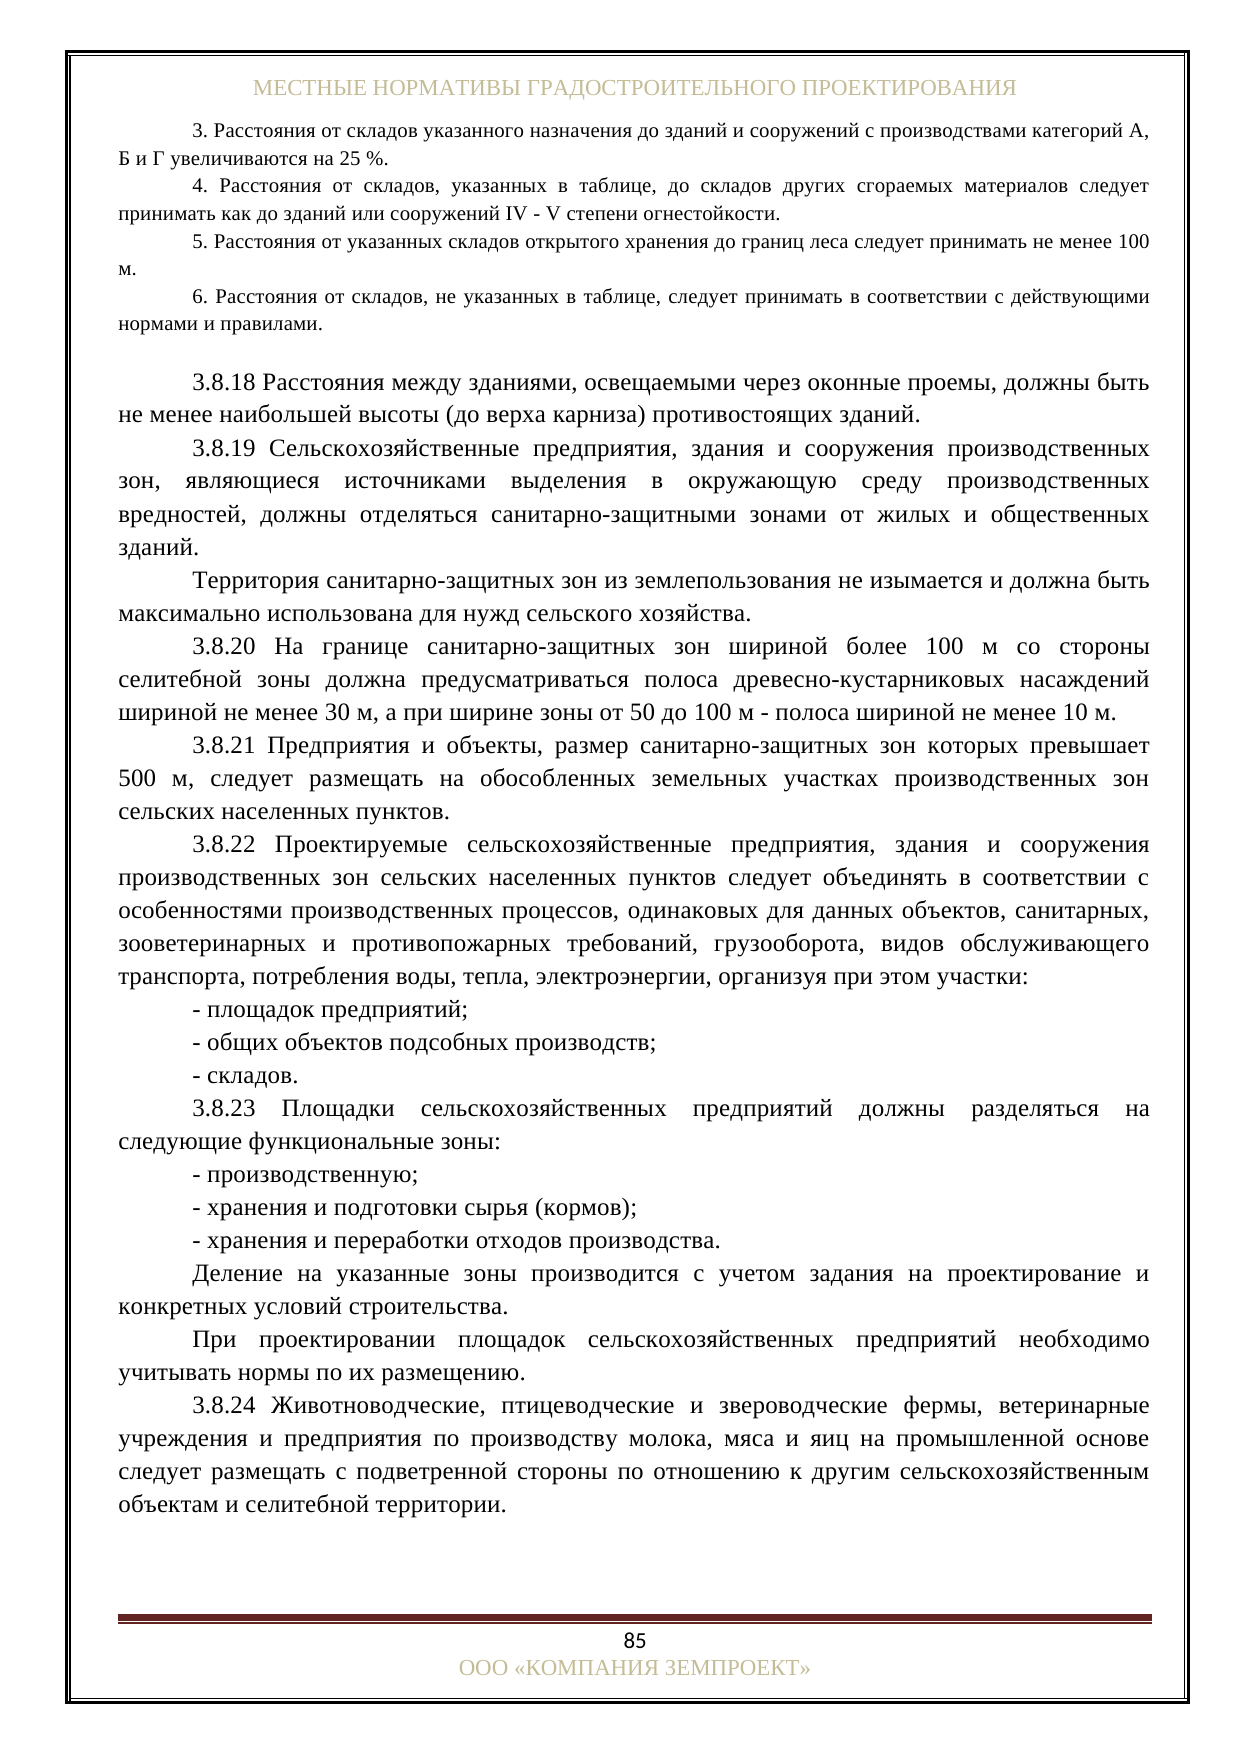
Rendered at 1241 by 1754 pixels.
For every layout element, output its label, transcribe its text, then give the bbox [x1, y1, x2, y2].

text Деление на указанные зоны производится с учетом задания на проектирование и конкретных условий строительства. [118, 1258, 1152, 1320]
text 5. Расстояния от указанных складов открытого хранения до границ леса следует принимать не менее 100 м. [118, 228, 1152, 280]
text 3.8.24 Животноводческие, птицеводческие и звероводческие фермы, ветеринарные учреждения и предприятия по производству молока, мяса и яиц на промышленной основе следует размещать с подветренной стороны по отношению к другим сельскохозяйственным объектам и селитебной территории. [118, 1390, 1152, 1518]
text - хранения и подготовки сырья (кормов); [118, 1192, 1152, 1221]
text - производственную; [118, 1159, 1152, 1188]
text 6. Расстояния от складов, не указанных в таблице, следует принимать в соответствии с действующими нормами и правилами. [118, 284, 1152, 335]
text 3.8.19 Сельскохозяйственные предприятия, здания и сооружения производственных зон, являющиеся источниками выделения в окружающую среду производственных вредностей, должны отделяться санитарно-защитными зонами от жилых и общественных зданий. [118, 433, 1152, 560]
text - складов. [118, 1060, 1152, 1089]
text - площадок предприятий; [118, 994, 1152, 1023]
text 3.8.20 На границе санитарно-защитных зон шириной более 100 м со стороны селитебной зоны должна предусматриваться полоса древесно-кустарниковых насаждений шириной не менее 30 м, а при ширине зоны от 50 до 100 м - полоса шириной не менее 10 м. [118, 631, 1152, 726]
text 3.8.23 Площадки сельскохозяйственных предприятий должны разделяться на следующие функциональные зоны: [118, 1093, 1152, 1155]
text - хранения и переработки отходов производства. [118, 1225, 1152, 1254]
text При проектировании площадок сельскохозяйственных предприятий необходимо учитывать нормы по их размещению. [118, 1324, 1152, 1386]
text 4. Расстояния от складов, указанных в таблице, до складов других сгораемых материалов следует принимать как до зданий или сооружений IV - V степени огнестойкости. [118, 173, 1152, 225]
text 3. Расстояния от складов указанного назначения до зданий и сооружений с производствами категорий А, Б и Г увеличиваются на 25 %. [118, 118, 1152, 170]
text 3.8.21 Предприятия и объекты, размер санитарно-защитных зон которых превышает 500 м, следует размещать на обособленных земельных участках производственных зон сельских населенных пунктов. [118, 730, 1152, 824]
text - общих объектов подсобных производств; [118, 1027, 1152, 1056]
text 3.8.22 Проектируемые сельскохозяйственные предприятия, здания и сооружения производственных зон сельских населенных пунктов следует объединять в соответствии с особенностями производственных процессов, одинаковых для данных объектов, санитарных, зооветеринарных и противопожарных требований, грузооборота, видов обслуживающего транспорта, потребления воды, тепла, электроэнергии, организуя при этом участки: [118, 829, 1152, 990]
text Территория санитарно-защитных зон из землепользования не изымается и должна быть максимально использована для нужд сельского хозяйства. [118, 565, 1152, 626]
text 3.8.18 Расстояния между зданиями, освещаемыми через оконные проемы, должны быть не менее наибольшей высоты (до верха карниза) противостоящих зданий. [118, 367, 1152, 428]
